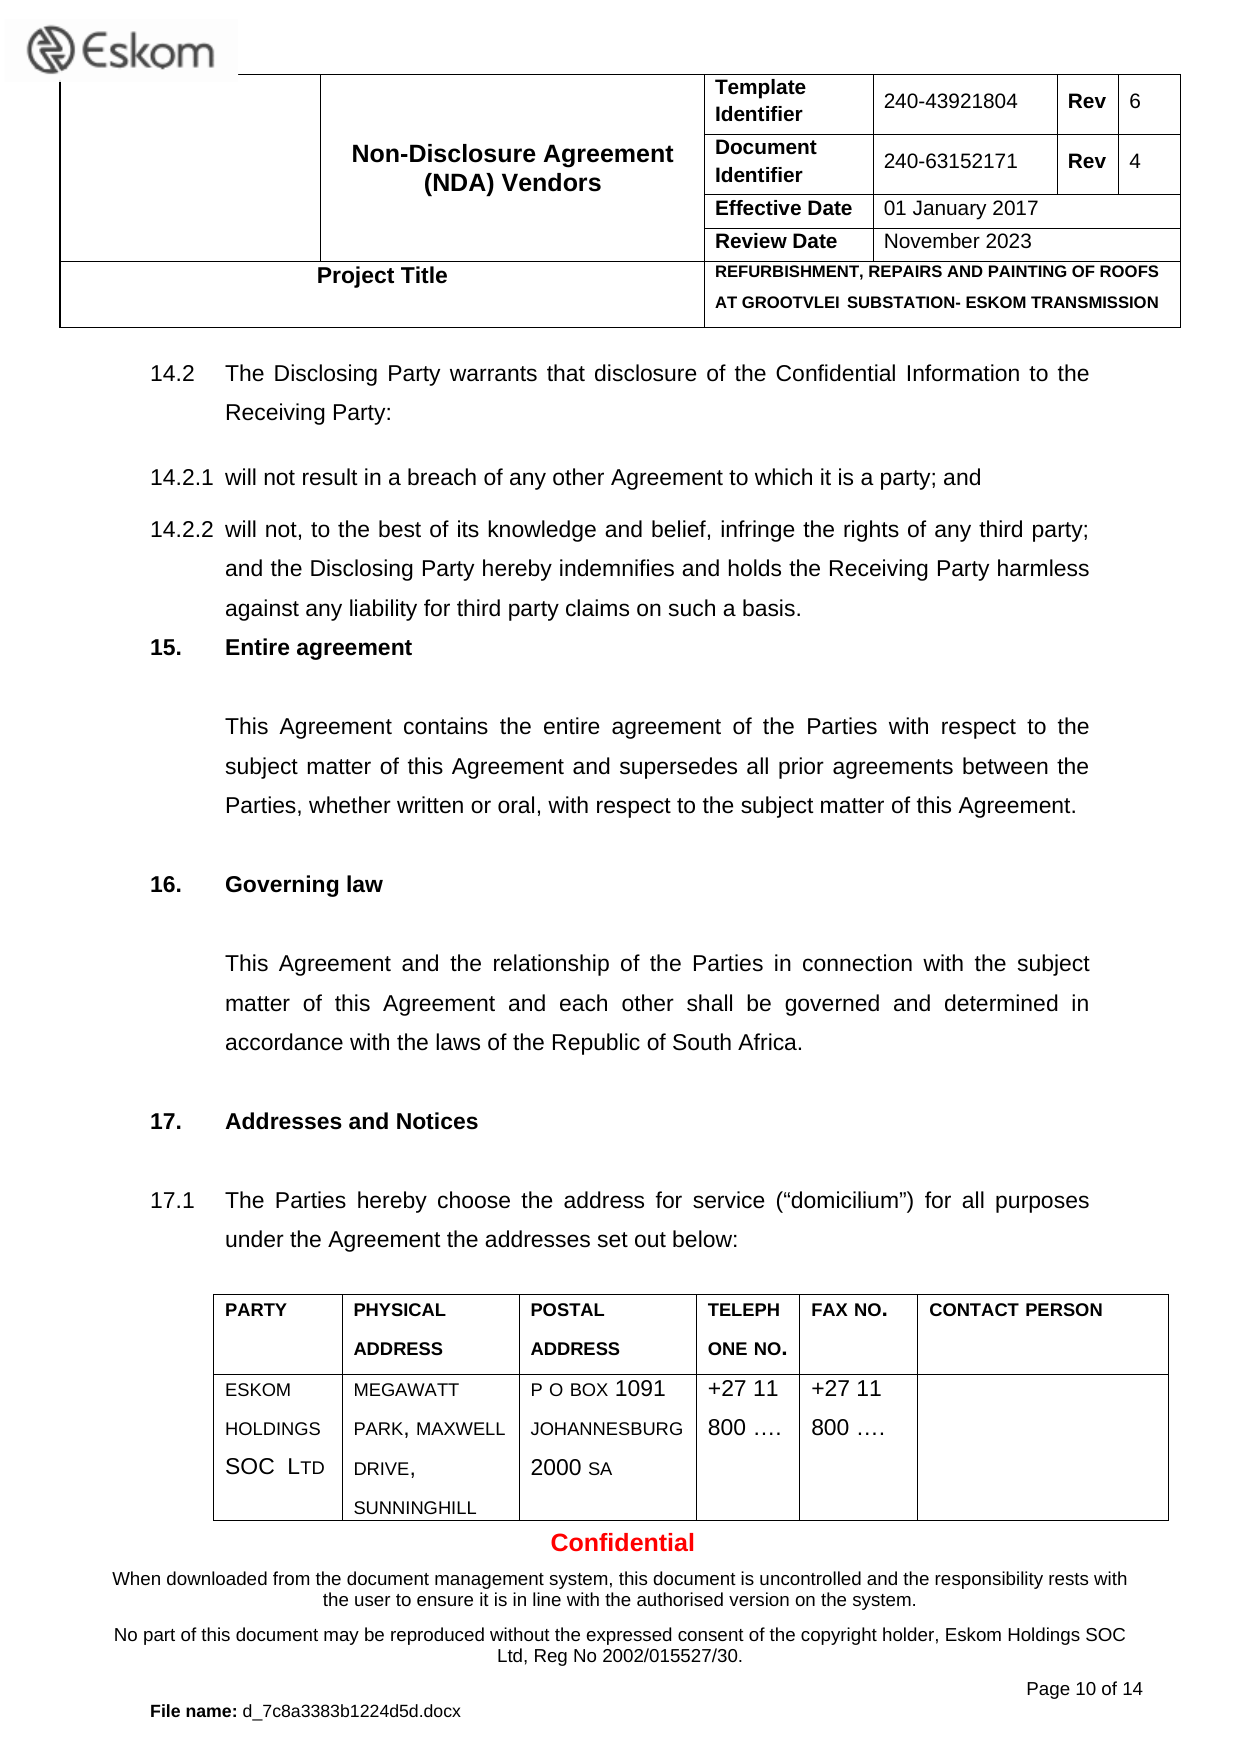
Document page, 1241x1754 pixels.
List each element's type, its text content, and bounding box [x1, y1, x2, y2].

table_cell [918, 1375, 1168, 1520]
table_header contact person [918, 1295, 1168, 1374]
text This Agreement contains the entire agreement of the Parties with respect to the subject matter of this Agreement and supersedes all prior agreements between the Parties, whether written or oral, with respect to the subject matter of this Agreement. [150, 713, 1090, 818]
text 17. Addresses and Notices [150, 1108, 1090, 1134]
table_header postal address [520, 1295, 696, 1374]
text 14.2.1 will not result in a breach of any other Agreement to which it is a party; and [150, 464, 1090, 490]
table_cell +27 11 800 …. [697, 1375, 799, 1520]
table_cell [214, 1375, 342, 1520]
text 14.2.2 will not, to the best of its knowledge and belief, infringe the rights of any third party; and the Disclosing Party hereby indemnifies and holds the Receiving Party harmless against any liability for third party claims on such a basis. [150, 516, 1090, 621]
table_header physical address [343, 1295, 519, 1374]
text 15. Entire agreement [150, 634, 1090, 661]
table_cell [520, 1375, 696, 1520]
text 14.2 The Disclosing Party warrants that disclosure of the Confidential Information to the Receiving Party: [150, 360, 1090, 426]
table_header fax no. [800, 1295, 917, 1374]
text This Agreement and the relationship of the Parties in connection with the subject matter of this Agreement and each other shall be governed and determined in accordance with the laws of the Republic of South Africa. [150, 950, 1090, 1055]
table_header telephone no. [697, 1295, 799, 1374]
table_cell +27 11 800 …. [800, 1375, 917, 1520]
table_header party [214, 1295, 342, 1374]
text 16. Governing law [150, 871, 1090, 897]
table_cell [343, 1375, 519, 1520]
text 17.1 The Parties hereby choose the address for service (“domicilium”) for all purposes under the Agreement the addresses set out below: [150, 1187, 1090, 1253]
